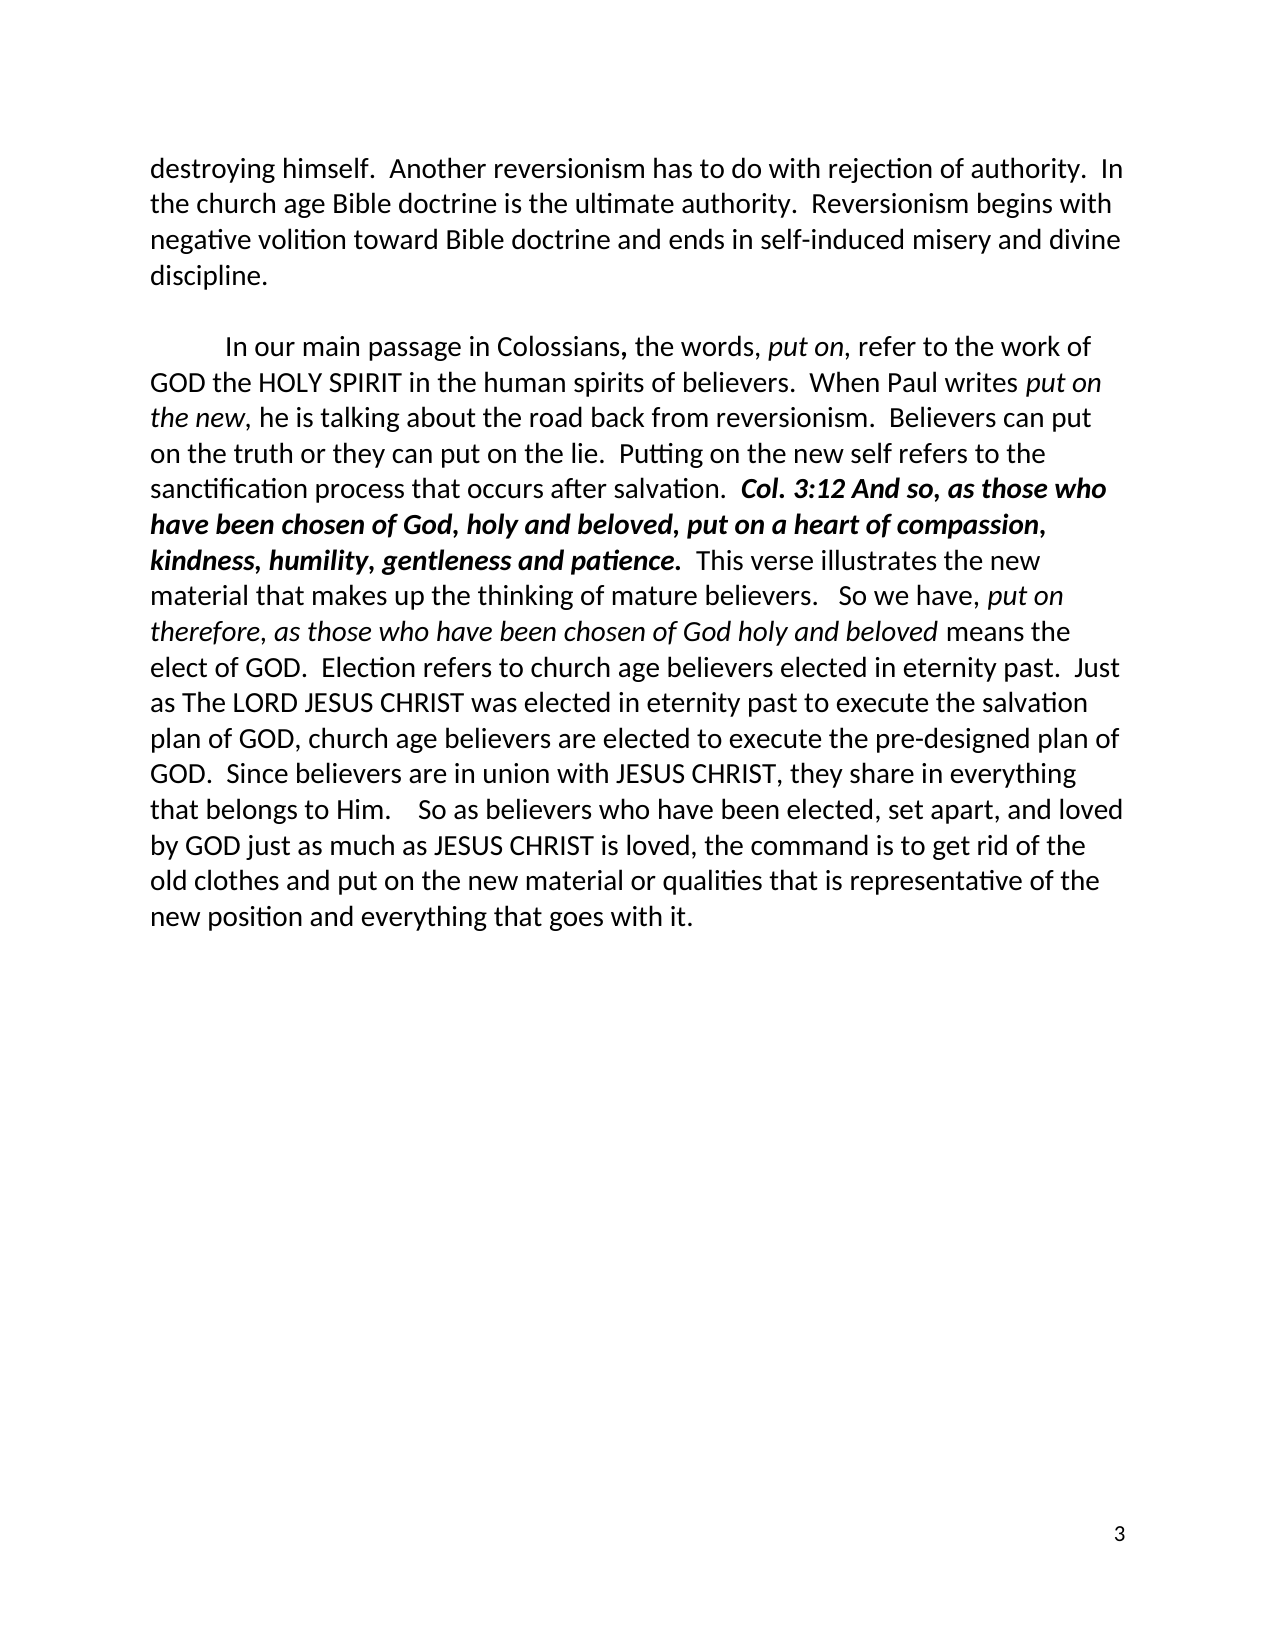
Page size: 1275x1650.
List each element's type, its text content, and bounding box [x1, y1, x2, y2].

text In our main passage in Colossians, the words, put on, refer to the work of GOD the HOLY SPIRIT in the human spirits of believers. When Paul writes put on the new, he is talking about the road back from reversionism. Believers can put on the truth or they can put on the lie. Putting on the new self refers to the sanctification process that occurs after salvation. Col. 3:12 And so, as those who have been chosen of God, holy and beloved, put on a heart of compassion, kindness, humility, gentleness and patience. This verse illustrates the new material that makes up the thinking of mature believers. So we have, put on therefore, as those who have been chosen of God holy and beloved means the elect of GOD. Election refers to church age believers elected in eternity past. Just as The LORD JESUS CHRIST was elected in eternity past to execute the salvation plan of GOD, church age believers are elected to execute the pre-designed plan of GOD. Since believers are in union with JESUS CHRIST, they share in everything that belongs to Him. So as believers who have been elected, set apart, and loved by GOD just as much as JESUS CHRIST is loved, the command is to get rid of the old clothes and put on the new material or qualities that is representative of the new position and everything that goes with it. [150, 328, 1125, 934]
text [150, 150, 1125, 292]
